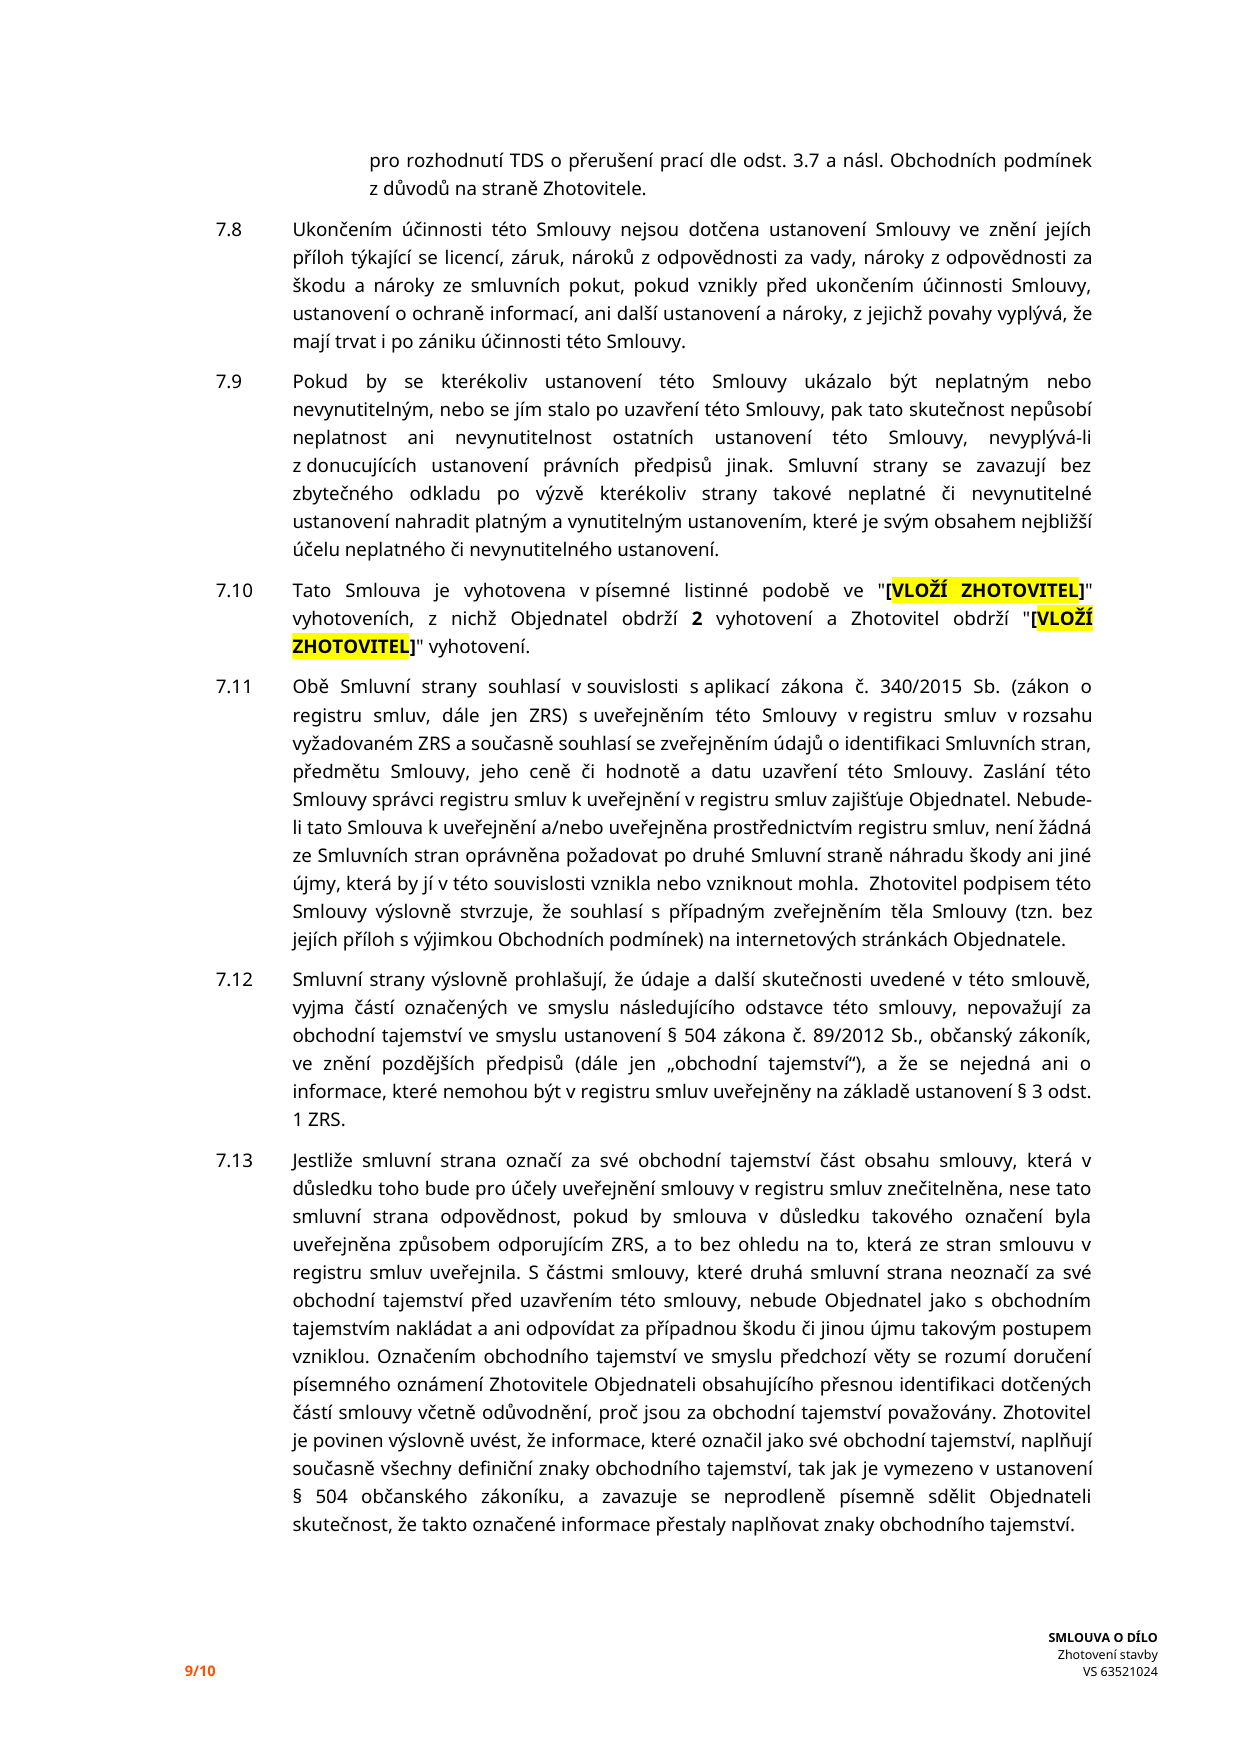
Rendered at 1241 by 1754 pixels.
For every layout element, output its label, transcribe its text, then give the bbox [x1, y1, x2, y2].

text Ukončením účinnosti této Smlouvy nejsou dotčena ustanovení Smlouvy ve znění jejích příloh týkající se licencí, záruk, nároků z odpovědnosti za vady, nároky z odpovědnosti za škodu a nároky ze smluvních pokut, pokud vznikly před ukončením účinnosti Smlouvy, ustanovení o ochraně informací, ani další ustanovení a nároky, z jejichž povahy vyplývá, že mají trvat i po zániku účinnosti této Smlouvy. [216, 216, 1093, 354]
text Tato Smlouva je vyhotovena v písemné listinné podobě ve "[VLOŽÍ ZHOTOVITEL]" vyhotoveních, z nichž Objednatel obdrží 2 vyhotovení a Zhotovitel obdrží "[VLOŽÍ ZHOTOVITEL]" vyhotovení. [216, 577, 1093, 659]
text Pokud by se kterékoliv ustanovení této Smlouvy ukázalo být neplatným nebo nevynutitelným, nebo se jím stalo po uzavření této Smlouvy, pak tato skutečnost nepůsobí neplatnost ani nevynutitelnost ostatních ustanovení této Smlouvy, nevyplývá-li z donucujících ustanovení právních předpisů jinak. Smluvní strany se zavazují bez zbytečného odkladu po výzvě kterékoliv strany takové neplatné či nevynutitelné ustanovení nahradit platným a vynutitelným ustanovením, které je svým obsahem nejbližší účelu neplatného či nevynutitelného ustanovení. [216, 369, 1093, 562]
text Smluvní strany výslovně prohlašují, že údaje a další skutečnosti uvedené v této smlouvě, vyjma částí označených ve smyslu následujícího odstavce této smlouvy, nepovažují za obchodní tajemství ve smyslu ustanovení § 504 zákona č. 89/2012 Sb., občanský zákoník, ve znění pozdějších předpisů (dále jen „obchodní tajemství“), a že se nejedná ani o informace, které nemohou být v registru smluv uveřejněny na základě ustanovení § 3 odst. 1 ZRS. [216, 967, 1093, 1132]
text Obě Smluvní strany souhlasí v souvislosti s aplikací zákona č. 340/2015 Sb. (zákon o registru smluv, dále jen ZRS) s uveřejněním této Smlouvy v registru smluv v rozsahu vyžadovaném ZRS a současně souhlasí se zveřejněním údajů o identifikaci Smluvních stran, předmětu Smlouvy, jeho ceně či hodnotě a datu uzavření této Smlouvy. Zaslání této Smlouvy správci registru smluv k uveřejnění v registru smluv zajišťuje Objednatel. Nebude-li tato Smlouva k uveřejnění a/nebo uveřejněna prostřednictvím registru smluv, není žádná ze Smluvních stran oprávněna požadovat po druhé Smluvní straně náhradu škody ani jiné újmy, která by jí v této souvislosti vznikla nebo vzniknout mohla. Zhotovitel podpisem této Smlouvy výslovně stvrzuje, že souhlasí s případným zveřejněním těla Smlouvy (tzn. bez jejích příloh s výjimkou Obchodních podmínek) na internetových stránkách Objednatele. [216, 674, 1093, 952]
text Jestliže smluvní strana označí za své obchodní tajemství část obsahu smlouvy, která v důsledku toho bude pro účely uveřejnění smlouvy v registru smluv znečitelněna, nese tato smluvní strana odpovědnost, pokud by smlouva v důsledku takového označení byla uveřejněna způsobem odporujícím ZRS, a to bez ohledu na to, která ze stran smlouvu v registru smluv uveřejnila. S částmi smlouvy, které druhá smluvní strana neoznačí za své obchodní tajemství před uzavřením této smlouvy, nebude Objednatel jako s obchodním tajemstvím nakládat a ani odpovídat za případnou škodu či jinou újmu takovým postupem vzniklou. Označením obchodního tajemství ve smyslu předchozí věty se rozumí doručení písemného oznámení Zhotovitele Objednateli obsahujícího přesnou identifikaci dotčených částí smlouvy včetně odůvodnění, proč jsou za obchodní tajemství považovány. Zhotovitel je povinen výslovně uvést, že informace, které označil jako své obchodní tajemství, naplňují současně všechny definiční znaky obchodního tajemství, tak jak je vymezeno v ustanovení § 504 občanského zákoníku, a zavazuje se neprodleně písemně sdělit Objednateli skutečnost, že takto označené informace přestaly naplňovat znaky obchodního tajemství. [216, 1147, 1093, 1537]
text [292, 147, 1093, 201]
